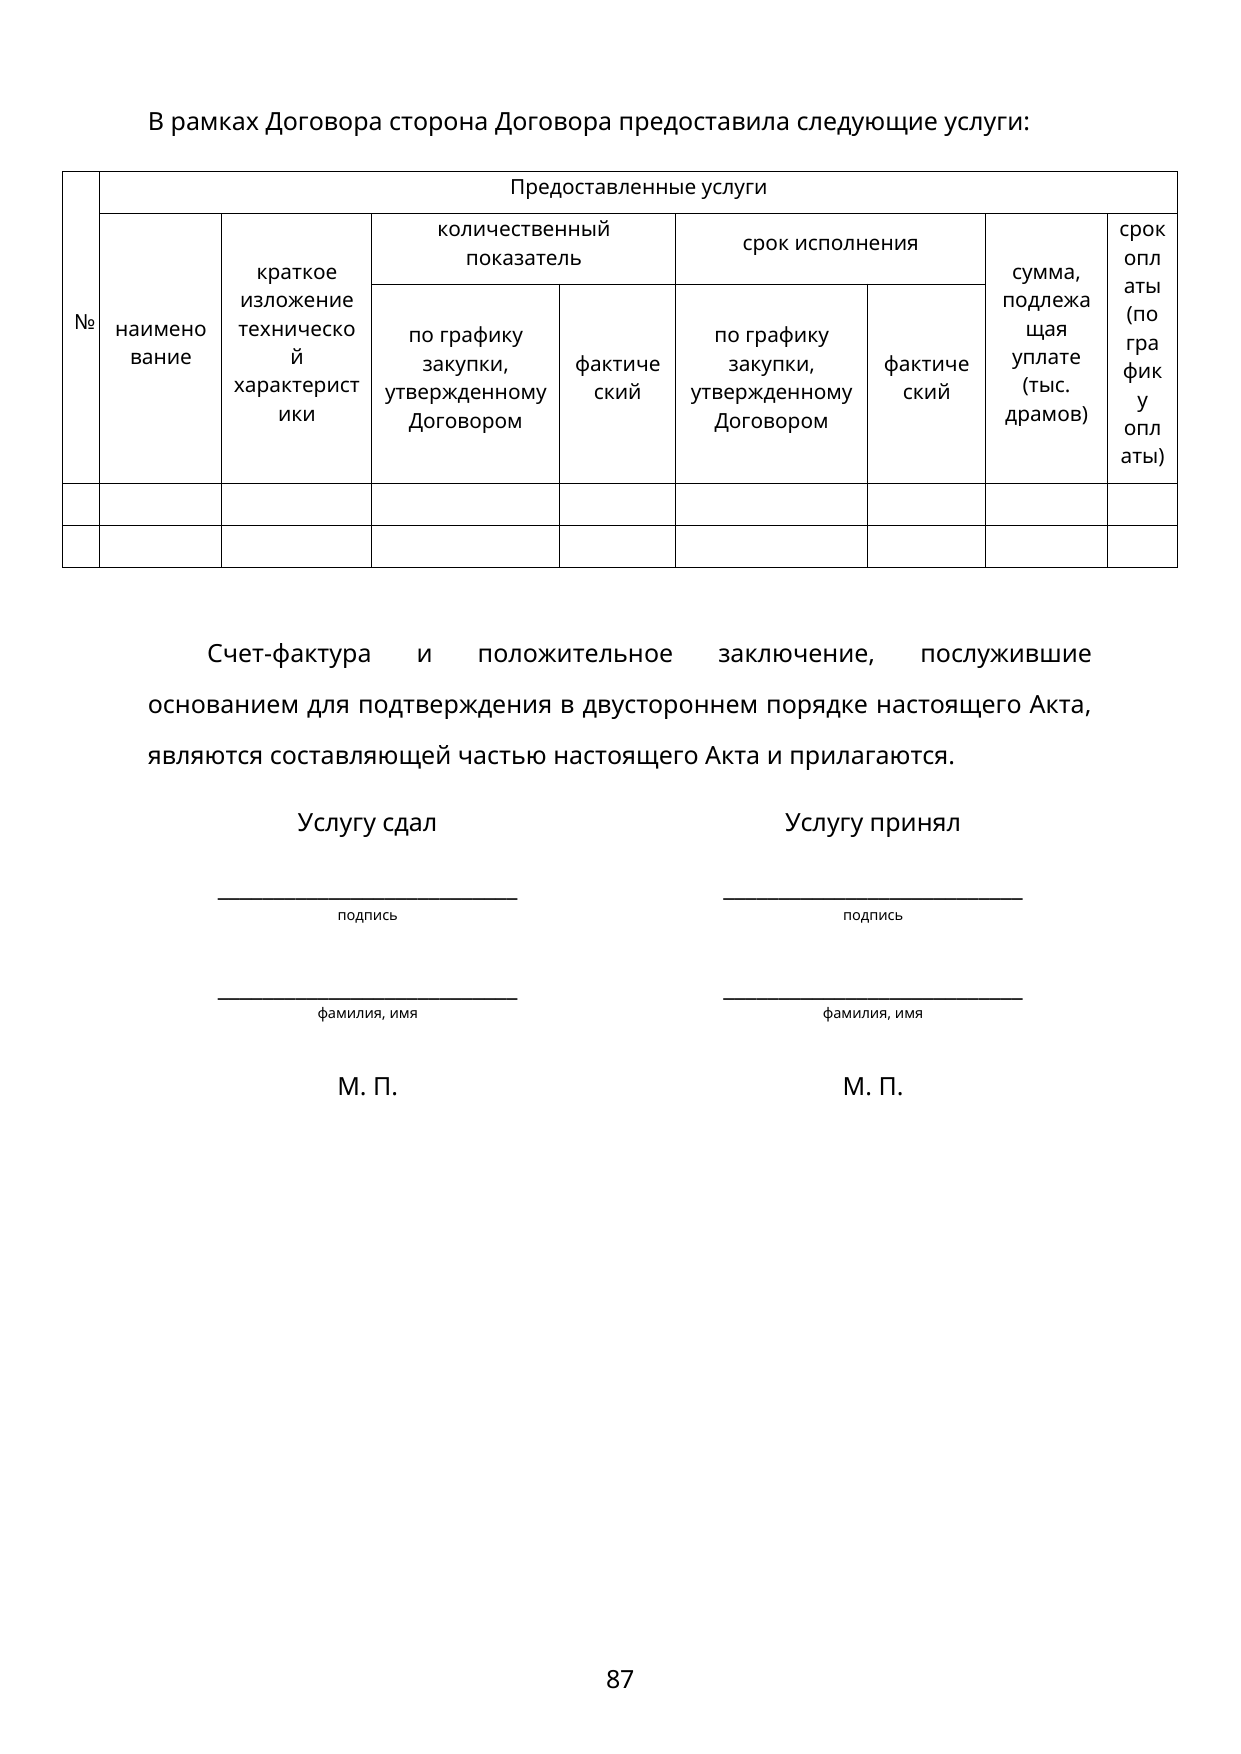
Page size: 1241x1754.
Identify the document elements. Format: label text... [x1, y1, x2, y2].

table_cell [676, 484, 867, 524]
table_cell [868, 484, 985, 524]
table_cell [372, 526, 559, 567]
table_cell М. П. [620, 1068, 1126, 1133]
table_cell М. П. [115, 1068, 620, 1133]
table_header № [63, 172, 99, 483]
table_cell [100, 484, 221, 524]
text Счет-фактура и положительное заключение, послужившие основанием для подтверждения в двустороннем порядке настоящего Акта, являются составляющей частью настоящего Акта и прилагаются. [148, 635, 1092, 771]
table_cell [986, 526, 1107, 567]
table_cell срок исполнения [676, 214, 985, 283]
table_cell сумма, подлежащая уплате (тыс. драмов) [986, 214, 1107, 483]
table_cell [222, 484, 371, 524]
table_cell [63, 526, 99, 567]
table_cell ___________________________ фамилия, имя [115, 969, 620, 1068]
table_cell срок оплаты (по графику оплаты) [1108, 214, 1177, 483]
table_cell [560, 526, 675, 567]
table_cell [222, 526, 371, 567]
table_header Услугу принял [620, 805, 1126, 870]
table_cell фактический [868, 285, 985, 483]
table_cell по графику закупки, утвержденному Договором [676, 285, 867, 483]
table_cell [868, 526, 985, 567]
table_cell [560, 484, 675, 524]
table_cell [372, 484, 559, 524]
table_cell [1108, 526, 1177, 567]
text В рамках Договора сторона Договора предоставила следующие услуги: [148, 103, 1092, 137]
table_cell наименование [100, 214, 221, 483]
table_cell [986, 484, 1107, 524]
table_header Услугу сдал [115, 805, 620, 870]
table_cell фактический [560, 285, 675, 483]
table_cell ___________________________ фамилия, имя [620, 969, 1126, 1068]
table_cell [676, 526, 867, 567]
table_cell [63, 484, 99, 524]
table_cell ___________________________ подпись [620, 870, 1126, 969]
table_cell краткое изложение технической характеристики [222, 214, 371, 483]
table_cell ___________________________ подпись [115, 870, 620, 969]
table_cell по графику закупки, утвержденному Договором [372, 285, 559, 483]
table_cell [100, 526, 221, 567]
table_header Предоставленные услуги [100, 172, 1177, 213]
table_cell количественный показатель [372, 214, 675, 283]
table_cell [1108, 484, 1177, 524]
